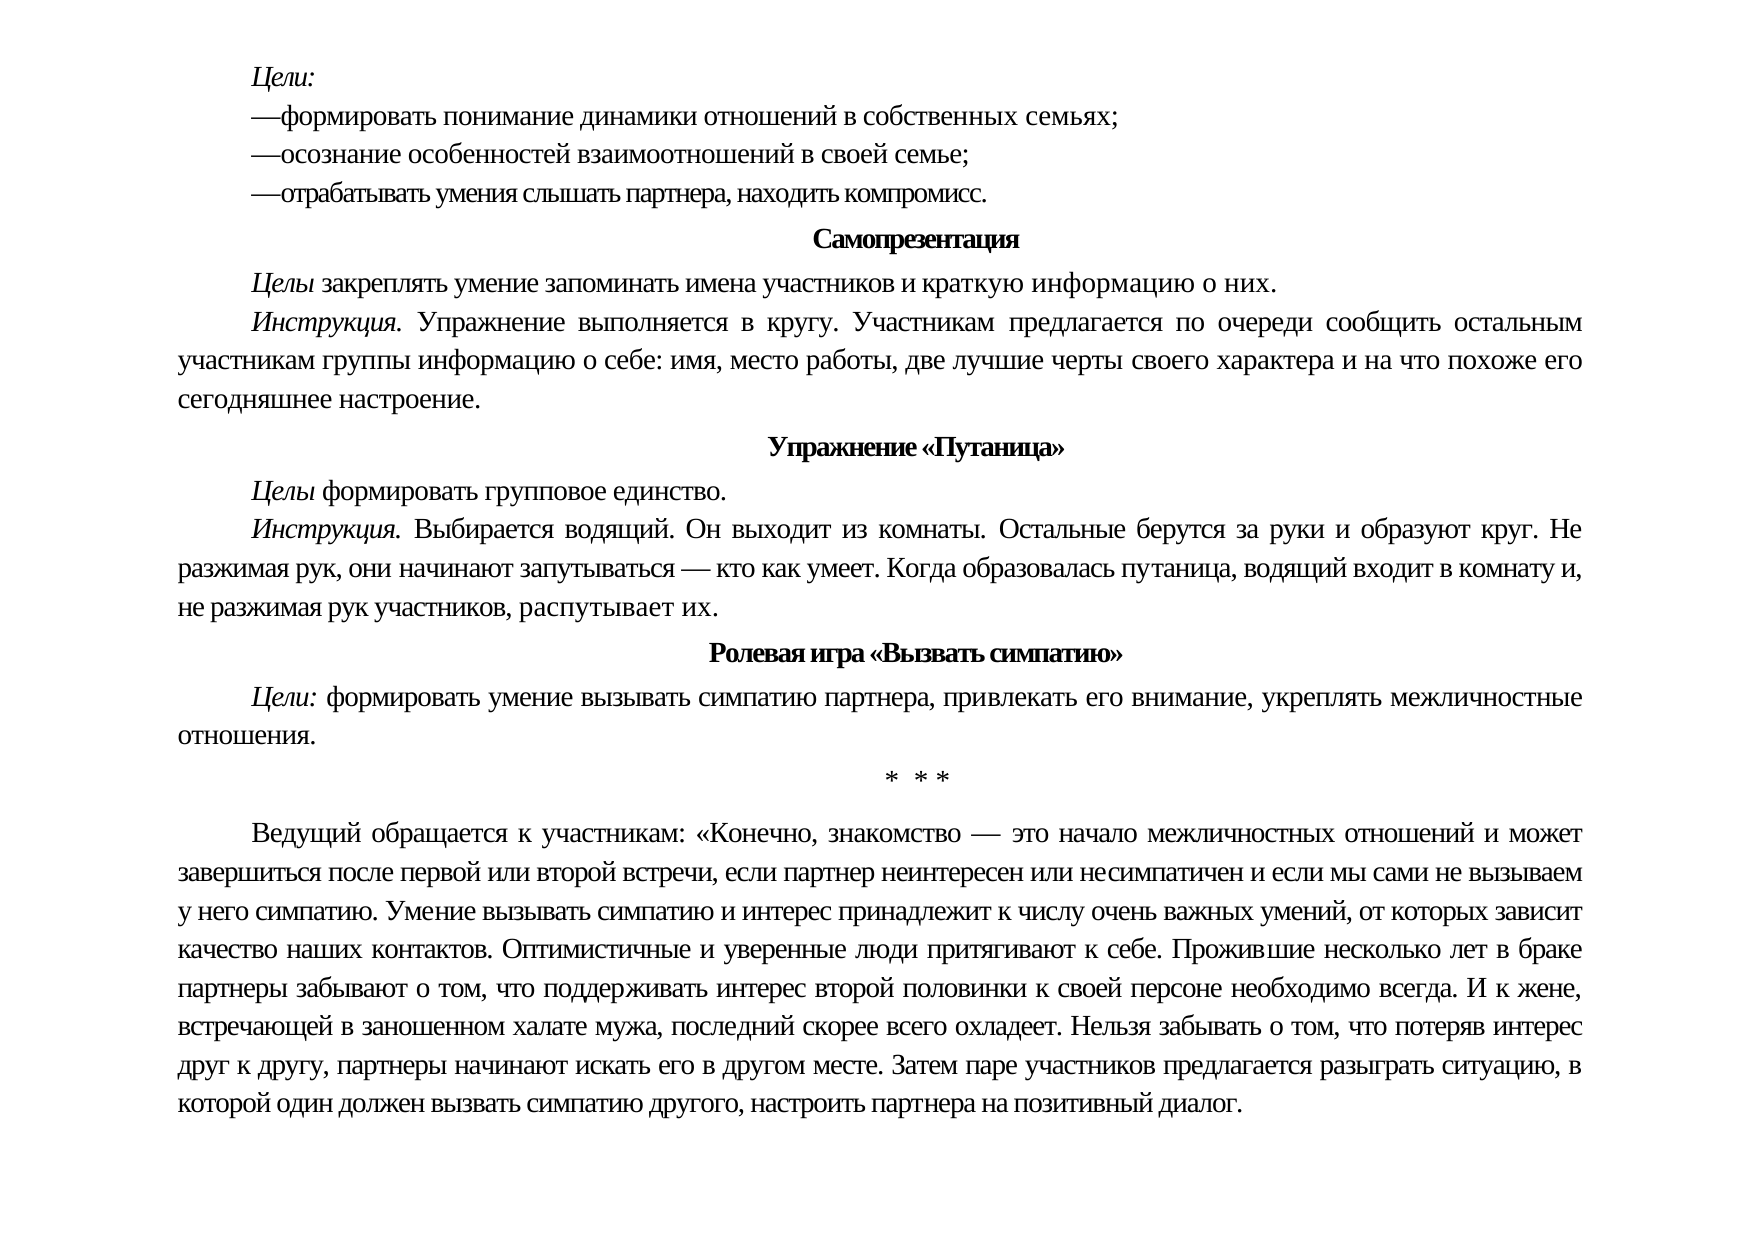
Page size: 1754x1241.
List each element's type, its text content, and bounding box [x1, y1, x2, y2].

list формировать понимание динамики отношений в собственных семьях; [177, 98, 1583, 131]
text Ведущий обращается к участникам: «Конечно, знакомство — это начало межличностных отношений и может завершиться после первой или второй встречи, если партнер неинтересен или несимпатичен и если мы сами не вызываем у него симпатию. Умение вызывать симпатию и интерес принадлежит к числу очень важных умений, от которых зависит качество наших контактов. Оптимистичные и уверенные люди притягивают к себе. Прожившие несколько лет в браке партнеры забывают о том, что поддерживать интерес второй половинки к своей персоне необходимо всегда. И к жене, встречающей в заношенном халате мужа, последний скорее всего охладеет. Нельзя забывать о том, что потеряв интерес друг к другу, партнеры начинают искать его в другом месте. Затем паре участников предлагается разыграть ситуацию, в которой один должен вызвать симпатию другого, настроить партнера на позитивный диалог. [177, 816, 1583, 1119]
text Самопрезентация [177, 221, 1583, 255]
text Инструкция. Упражнение выполняется в кругу. Участникам предлагается по очереди сообщить остальным участникам группы информацию о себе: имя, место работы, две лучшие черты своего характера и на что похоже его сегодняшнее настроение. [177, 304, 1583, 414]
text Упражнение «Путаница» [177, 429, 1583, 462]
list осознание особенностей взаимоотношений в своей семье; [177, 136, 1583, 170]
text Целы формировать групповое единство. [177, 473, 1583, 507]
text * * * [177, 763, 1583, 796]
text Ролевая игра «Вызвать симпатию» [177, 636, 1583, 669]
list отрабатывать умения слышать партнера, находить компромисс. [177, 175, 1583, 208]
text Инструкция. Выбирается водящий. Он выходит из комнаты. Остальные берутся за руки и образуют круг. Не разжимая рук, они начинают запутываться — кто как умеет. Когда образовалась путаница, водящий входит в комнату и, не разжимая рук участников, распутывает их. [177, 512, 1583, 622]
text Цели: формировать умение вызывать симпатию партнера, привлекать его внимание, укреплять межличностные отношения. [177, 679, 1583, 751]
text Цели: [177, 59, 1583, 93]
text Целы закреплять умение запоминать имена участников и краткую информацию о них. [177, 265, 1583, 299]
